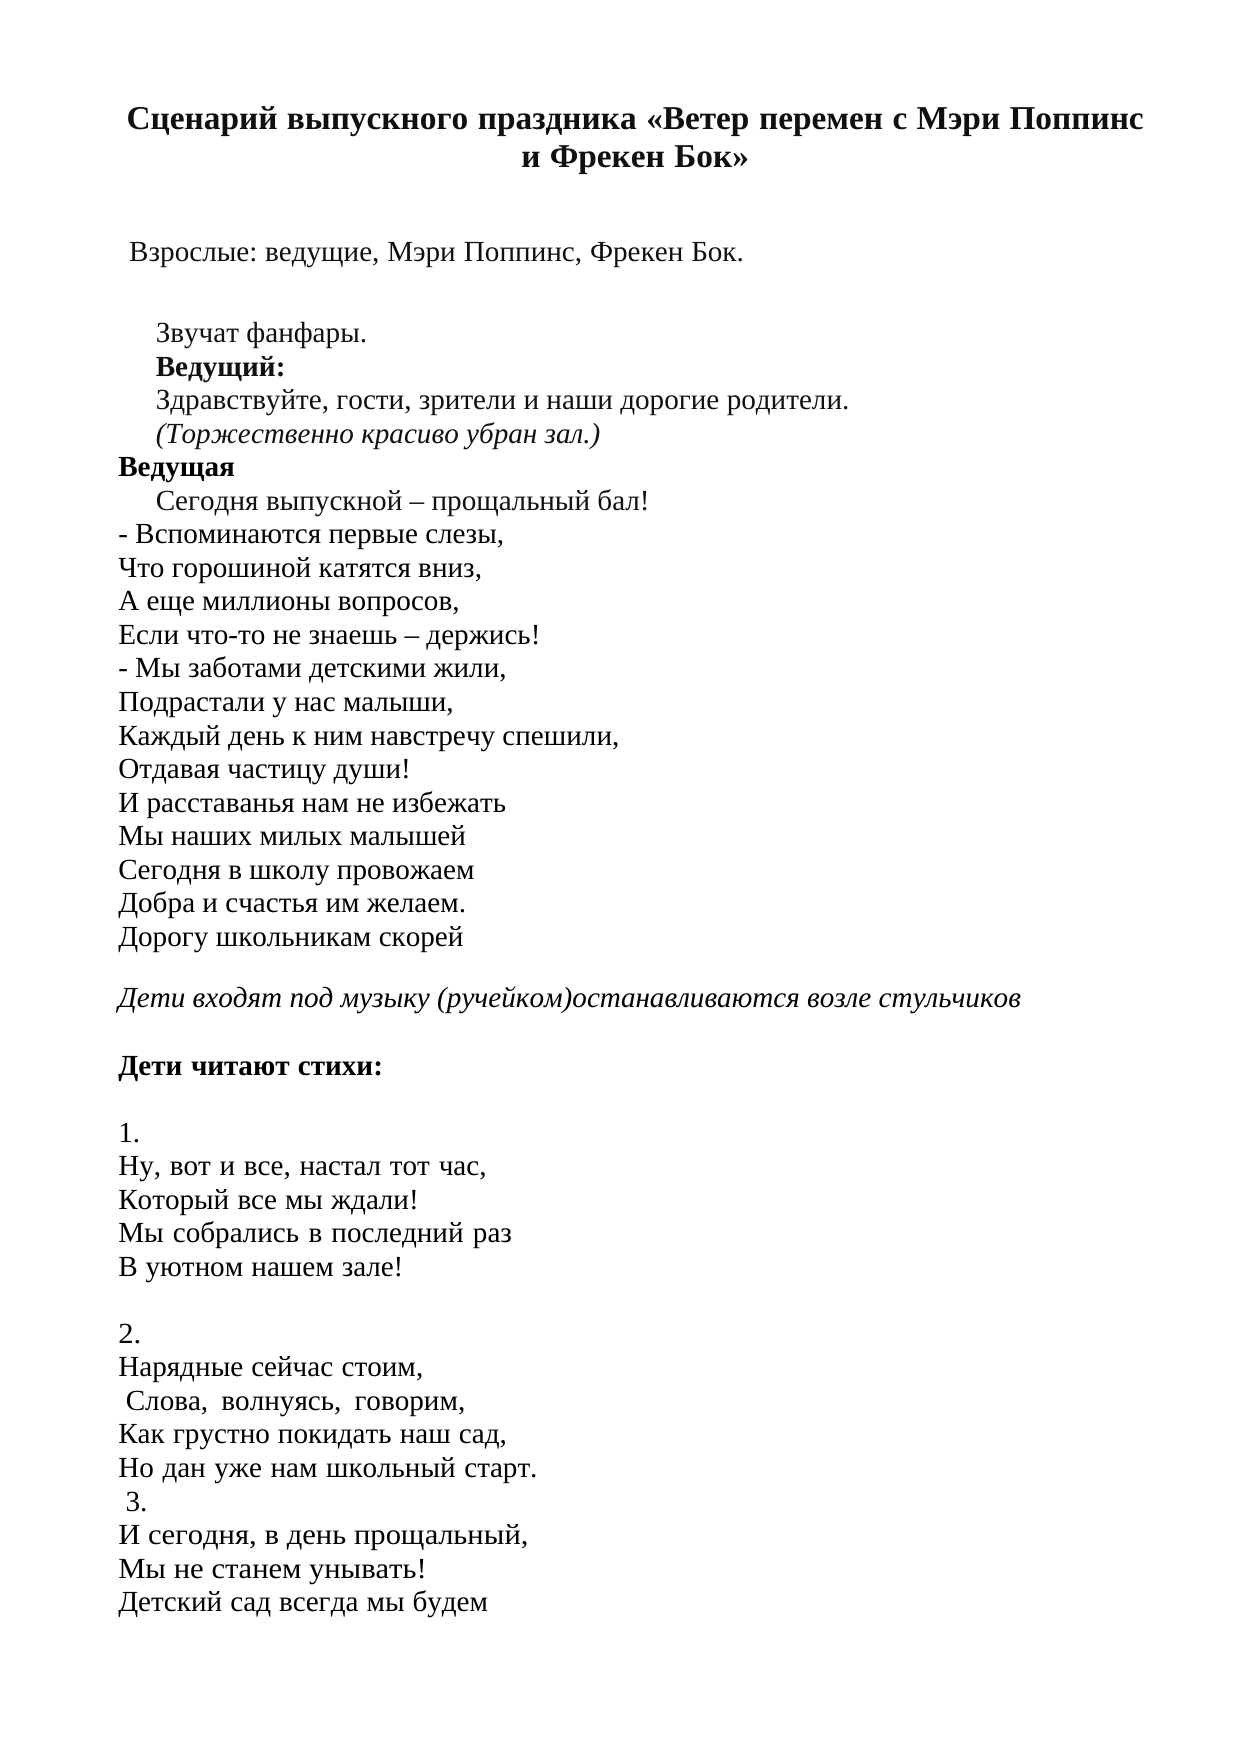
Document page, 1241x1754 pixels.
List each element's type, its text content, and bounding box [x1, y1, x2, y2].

text 3. [118, 1484, 1152, 1517]
text 1. [118, 1115, 1152, 1148]
text Звучат фанфары. [118, 315, 1152, 349]
text 2. [118, 1316, 1152, 1349]
text Мы не станем унывать! [118, 1551, 1152, 1584]
text Сегодня в школу провожаем [118, 852, 1152, 885]
text (Торжественно красиво убран зал.) [118, 416, 1152, 449]
text И расставанья нам не избежать [118, 785, 1152, 818]
text Слова, волнуясь, говорим, [118, 1383, 1152, 1417]
text Который все мы ждали! [118, 1182, 1152, 1215]
text Сегодня выпускной – прощальный бал! [118, 483, 1152, 516]
text Как грустно покидать наш сад, [118, 1417, 1152, 1450]
text Ведущий: [118, 349, 1152, 382]
text Мы наших милых малышей [118, 818, 1152, 852]
text Дети читают стихи: [118, 1048, 1152, 1081]
text В уютном нашем зале! [118, 1249, 1152, 1282]
text Детский сад всегда мы будем [118, 1584, 1152, 1618]
text Ведущая [118, 449, 1152, 483]
text Добра и счастья им желаем. [118, 885, 1152, 919]
text - Мы заботами детскими жили, Подрастали у нас малыши, Каждый день к ним навстречу спешили, Отдавая частицу души! [118, 651, 1152, 785]
text Дети входят под музыку (ручейком)останавливаются возле стульчиков [118, 981, 1152, 1014]
text - Вспоминаются первые слезы, Что горошиной катятся вниз, А еще миллионы вопросов, Если что-то не знаешь – держись! [118, 516, 1152, 651]
text Дорогу школьникам скорей [118, 919, 1152, 952]
text Сценарий выпускного праздника «Ветер перемен с Мэри Поппинс и Фрекен Бок» [118, 98, 1152, 175]
text И сегодня, в день прощальный, [118, 1517, 1152, 1551]
text Ну, вот и все, настал тот час, [118, 1148, 1152, 1182]
text Взрослые: ведущие, Мэри Поппинс, Фрекен Бок. [129, 234, 1081, 268]
text Нарядные сейчас стоим, [118, 1349, 1152, 1383]
text Здравствуйте, гости, зрители и наши дорогие родители. [118, 382, 1152, 416]
text Но дан уже нам школьный старт. [118, 1450, 1152, 1484]
text Мы собрались в последний раз [118, 1215, 1152, 1249]
